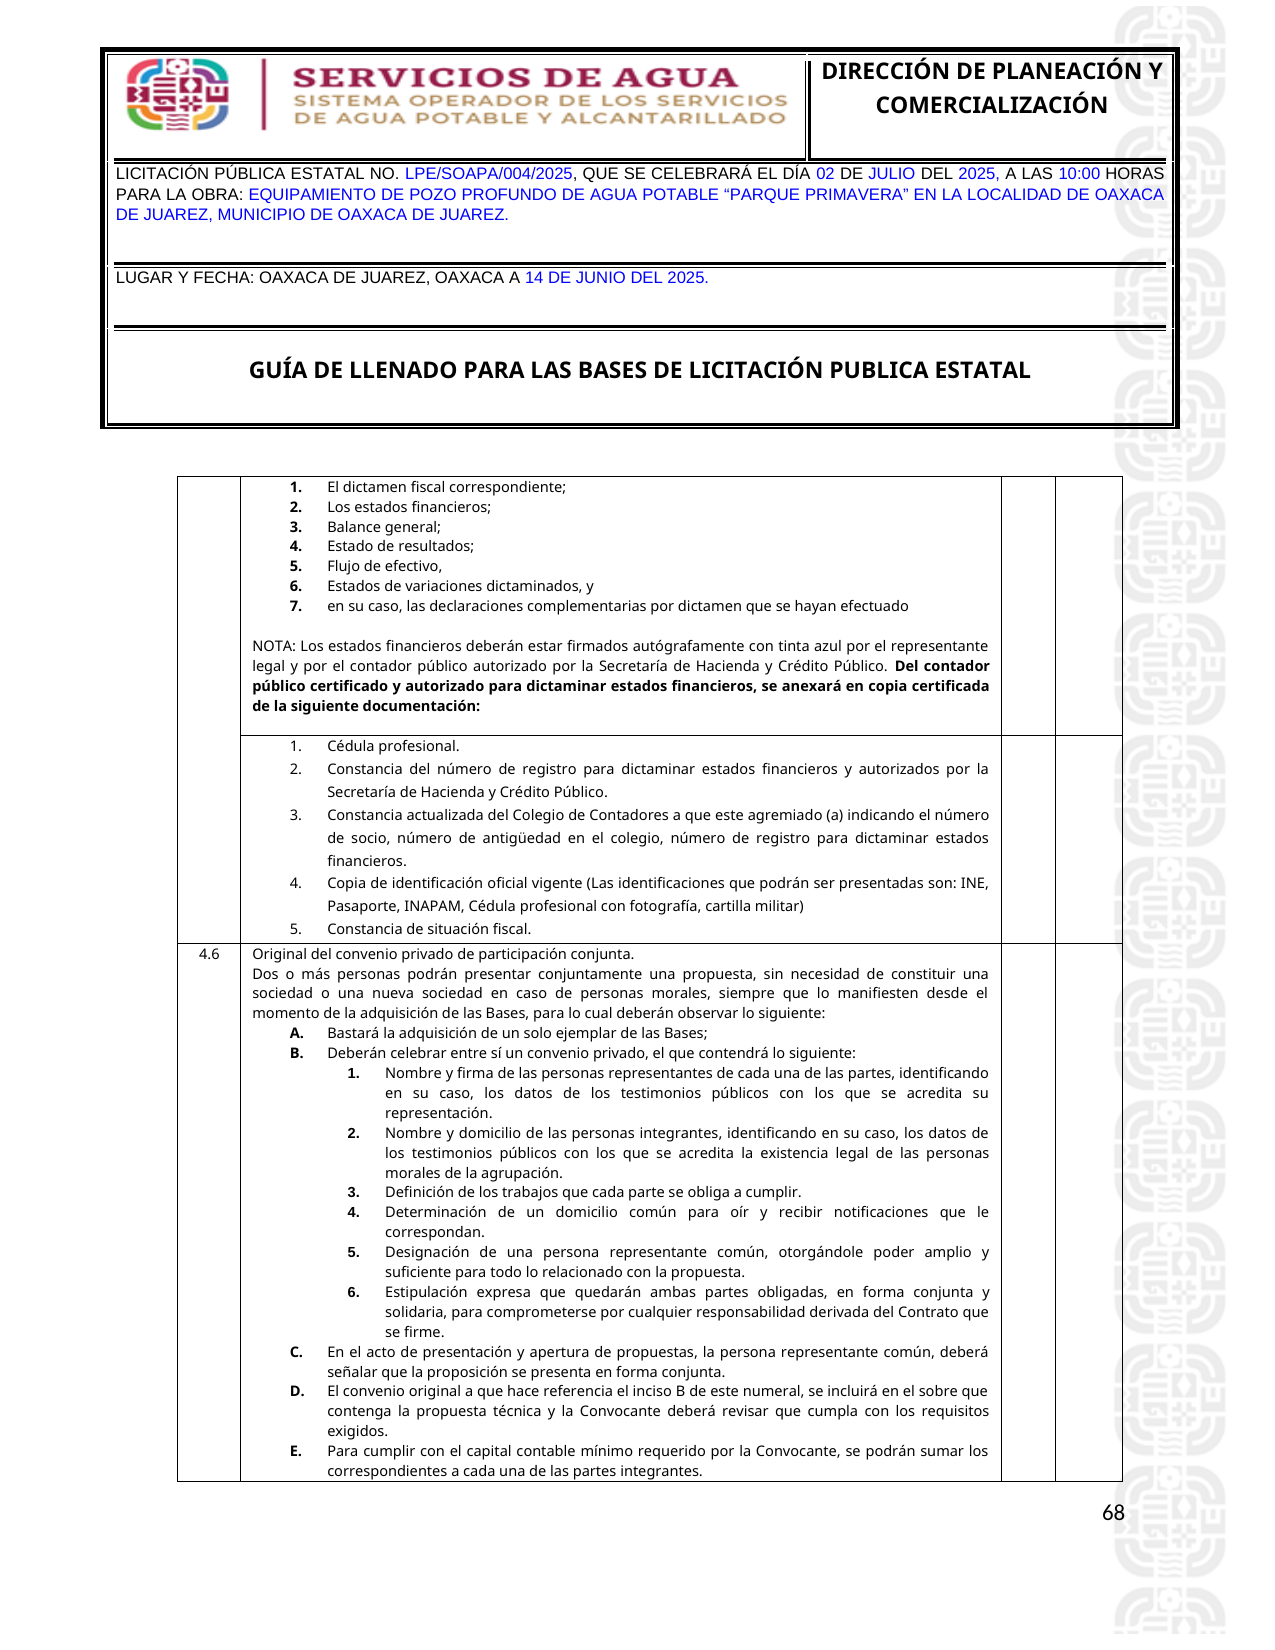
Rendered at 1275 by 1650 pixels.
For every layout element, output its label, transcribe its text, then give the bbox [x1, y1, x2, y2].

picture [1099, 52, 1175, 427]
table_cell [1056, 477, 1122, 735]
table_cell [1002, 736, 1055, 942]
picture [1099, 6, 1229, 1634]
table_cell [1002, 477, 1055, 735]
table_cell Cédula profesional. Constancia del número de registro para dictaminar estados financieros y autorizados por la Secretaría de Hacienda y Crédito Público. Constancia actualizada del Colegio de Contadores a que este agremiado (a) indicando el número de socio, número de antigüedad en el colegio, número de registro para dictaminar estados financieros. Copia de identificación oficial vigente (Las identificaciones que podrán ser presentadas son: INE, Pasaporte, INAPAM, Cédula profesional con fotografía, cartilla militar) Constancia de situación fiscal. [241, 736, 1001, 942]
picture [1099, 190, 1105, 199]
table_cell [1056, 736, 1122, 942]
table_cell 4.6 [178, 944, 240, 1481]
picture [122, 55, 796, 143]
table_cell [1002, 944, 1055, 1481]
table_cell [1056, 944, 1122, 1481]
